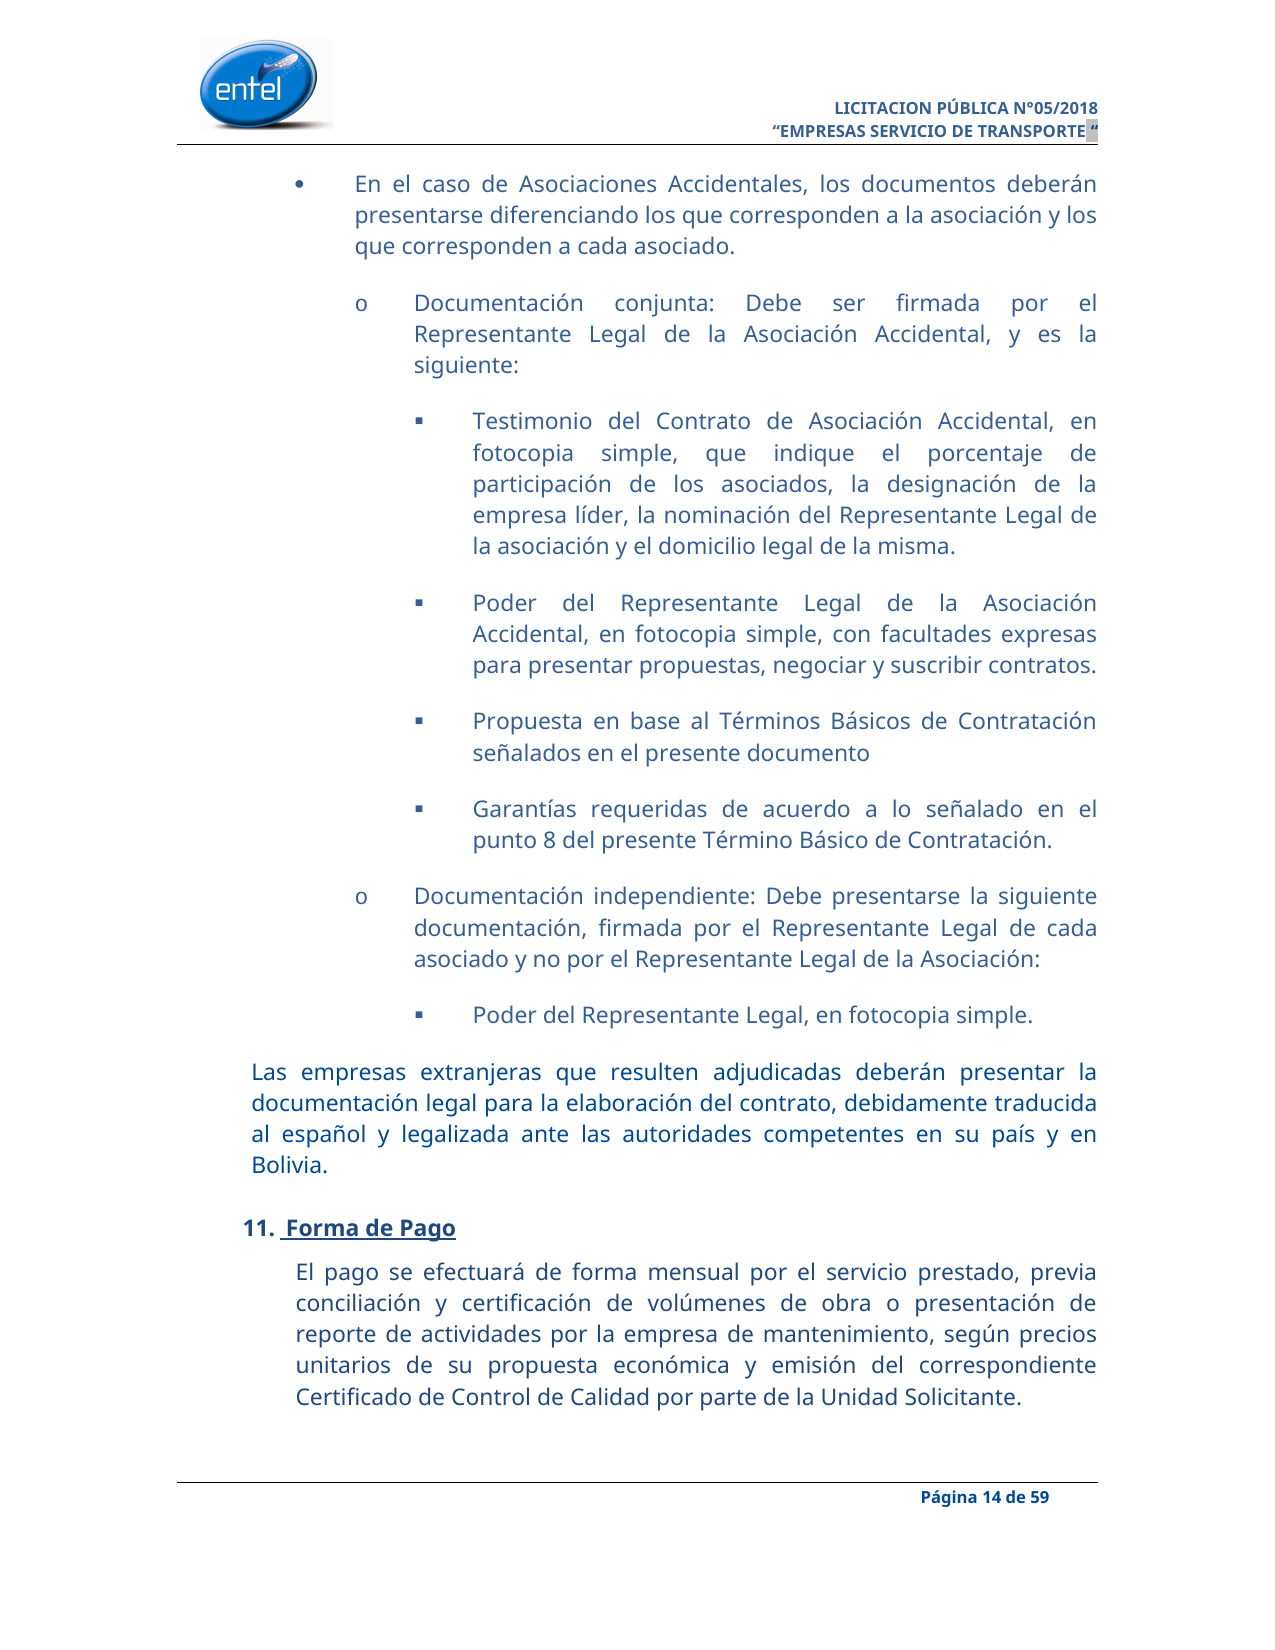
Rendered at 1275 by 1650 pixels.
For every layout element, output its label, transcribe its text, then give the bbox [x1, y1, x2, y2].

list Documentación conjunta: Debe ser firmada por el Representante Legal de la Asociación Accidental, y es la siguiente: [354, 286, 1098, 380]
list Testimonio del Contrato de Asociación Accidental, en fotocopia simple, que indique el porcentaje de participación de los asociados, la designación de la empresa líder, la nominación del Representante Legal de la asociación y el domicilio legal de la misma. [413, 405, 1098, 562]
list Poder del Representante Legal de la Asociación Accidental, en fotocopia simple, con facultades expresas para presentar propuestas, negociar y suscribir contratos. [413, 587, 1098, 680]
text El pago se efectuará de forma mensual por el servicio prestado, previa conciliación y certificación de volúmenes de obra o presentación de reporte de actividades por la empresa de mantenimiento, según precios unitarios de su propuesta económica y emisión del correspondiente Certificado de Control de Calidad por parte de la Unidad Solicitante. [295, 1255, 1098, 1412]
picture [199, 38, 335, 130]
list Documentación independiente: Debe presentarse la siguiente documentación, firmada por el Representante Legal de cada asociado y no por el Representante Legal de la Asociación: [354, 880, 1098, 974]
list Propuesta en base al Términos Básicos de Contratación señalados en el presente documento [413, 705, 1098, 768]
list Forma de Pago [242, 1212, 1098, 1243]
text Las empresas extranjeras que resulten adjudicadas deberán presentar la documentación legal para la elaboración del contrato, debidamente traducida al español y legalizada ante las autoridades competentes en su país y en Bolivia. [251, 1055, 1098, 1180]
list Poder del Representante Legal, en fotocopia simple. [413, 999, 1098, 1030]
list Garantías requeridas de acuerdo a lo señalado en el punto 8 del presente Término Básico de Contratación. [413, 793, 1098, 855]
list En el caso de Asociaciones Accidentales, los documentos deberán presentarse diferenciando los que corresponden a la asociación y los que corresponden a cada asociado. [295, 168, 1098, 261]
